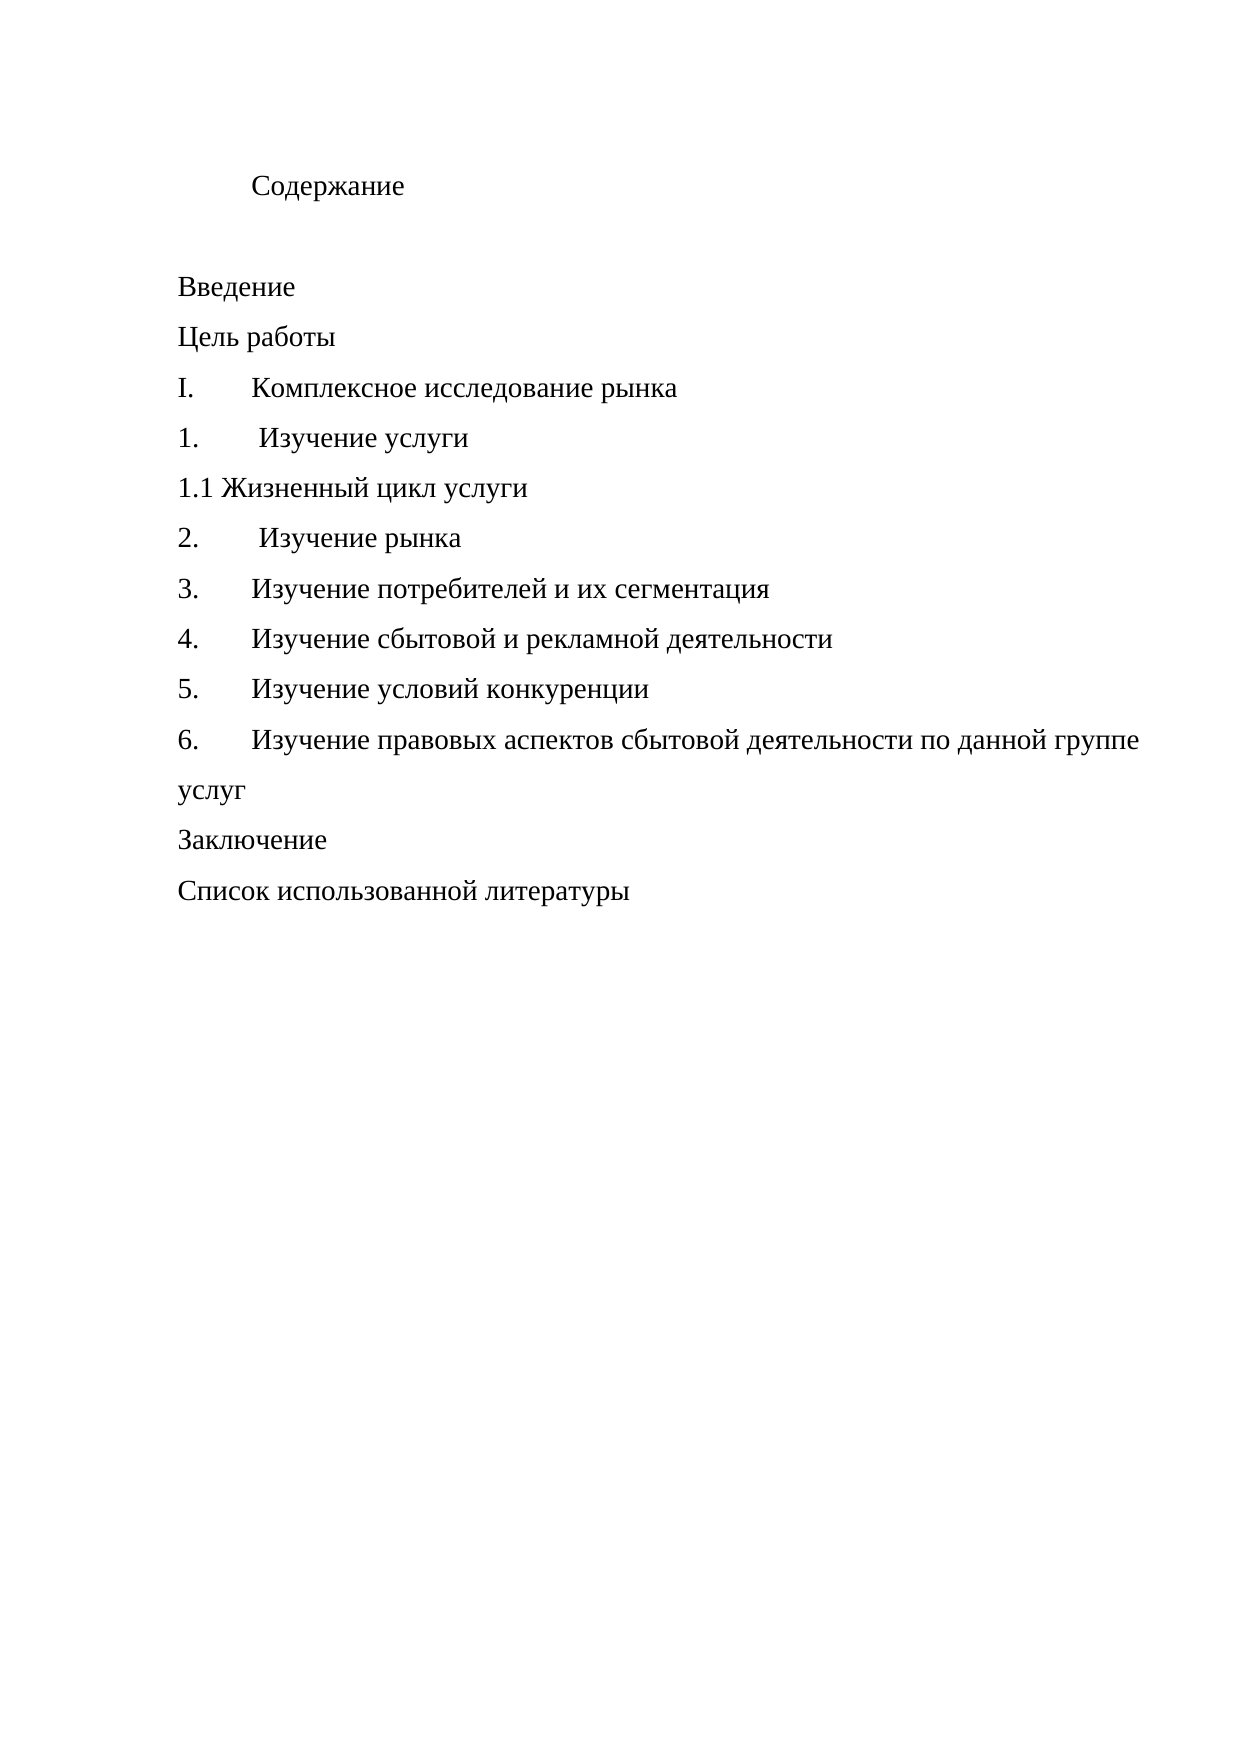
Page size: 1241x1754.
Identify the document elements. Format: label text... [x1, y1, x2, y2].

list Изучение услуги [177, 420, 1152, 453]
list Изучение потребителей и их сегментация [177, 571, 1152, 604]
list Изучение условий конкуренции [177, 672, 1152, 705]
text Введение [177, 269, 1152, 303]
text Список использованной литературы [177, 873, 1152, 906]
text Цель работы [177, 319, 1152, 353]
list 1.1 Жизненный цикл услуги [177, 470, 1152, 504]
list Комплексное исследование рынка [177, 370, 1152, 403]
list Изучение сбытовой и рекламной деятельности [177, 621, 1152, 655]
text Содержание [177, 168, 1152, 202]
text Заключение [177, 822, 1152, 856]
list Изучение рынка [177, 521, 1152, 554]
list Изучение правовых аспектов сбытовой деятельности по данной группе услуг [177, 722, 1152, 806]
